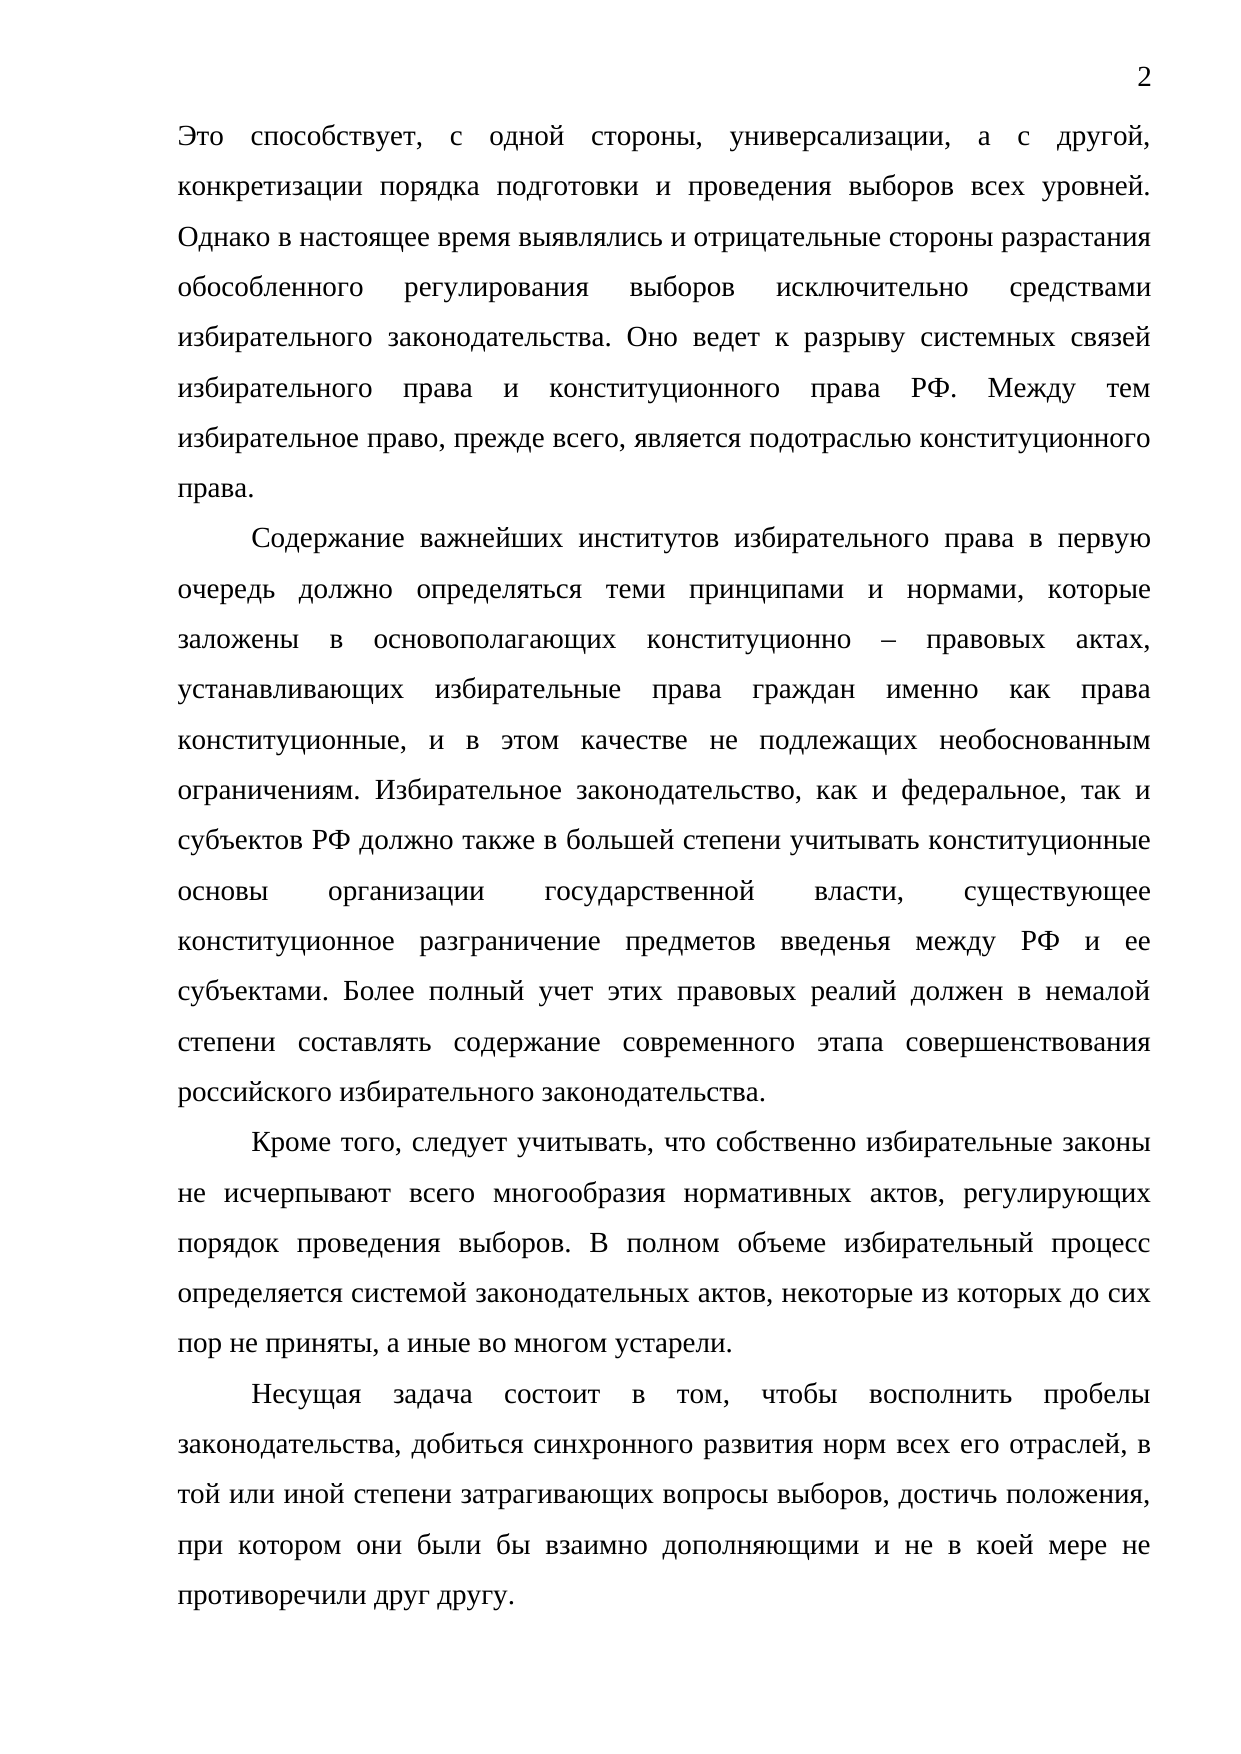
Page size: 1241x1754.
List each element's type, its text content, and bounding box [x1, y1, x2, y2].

text Кроме того, следует учитывать, что собственно избирательные законы не исчерпывают всего многообразия нормативных актов, регулирующих порядок проведения выборов. В полном объеме избирательный процесс определяется системой законодательных актов, некоторые из которых до сих пор не приняты, а иные во многом устарели. [177, 1124, 1152, 1359]
text Содержание важнейших институтов избирательного права в первую очередь должно определяться теми принципами и нормами, которые заложены в основополагающих конституционно – правовых актах, устанавливающих избирательные права граждан именно как права конституционные, и в этом качестве не подлежащих необоснованным ограничениям. Избирательное законодательство, как и федеральное, так и субъектов РФ должно также в большей степени учитывать конституционные основы организации государственной власти, существующее конституционное разграничение предметов введенья между РФ и ее субъектами. Более полный учет этих правовых реалий должен в немалой степени составлять содержание современного этапа совершенствования российского избирательного законодательства. [177, 521, 1152, 1108]
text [177, 118, 1152, 504]
text Несущая задача состоит в том, чтобы восполнить пробелы законодательства, добиться синхронного развития норм всех его отраслей, в той или иной степени затрагивающих вопросы выборов, достичь положения, при котором они были бы взаимно дополняющими и не в коей мере не противоречили друг другу. [177, 1376, 1152, 1611]
